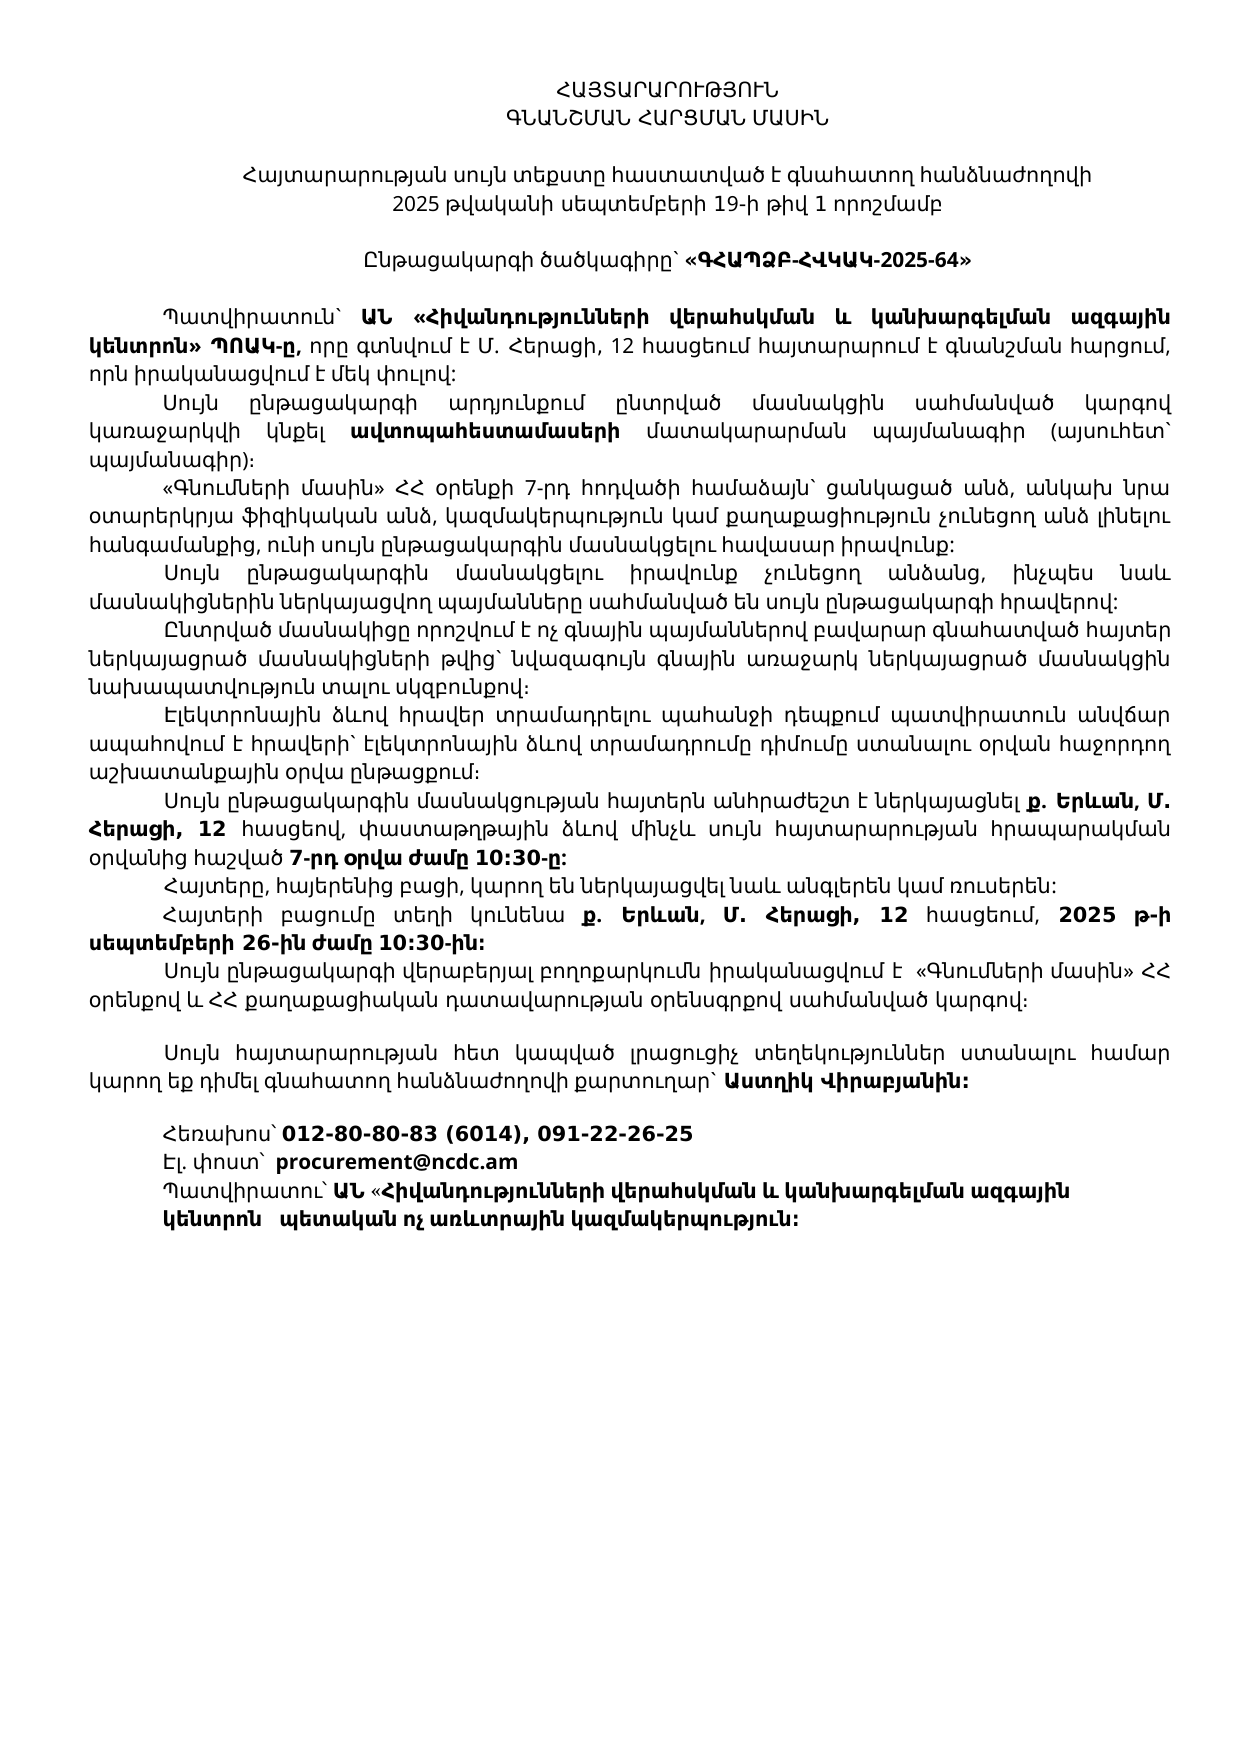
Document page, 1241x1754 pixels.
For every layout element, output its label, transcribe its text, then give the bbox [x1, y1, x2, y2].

text Պատվիրատու՝ ԱՆ Հիվանդությունների վերահսկման և կանխարգելման ազգային կենտրոն պետական ոչ առևտրային կազմակերպություն։ [162, 1176, 1171, 1233]
text Հայտերի բացումը տեղի կունենա ք. Երևան, Մ. Հերացի, 12 հասցեում, 2025 թ-ի սեպտեմբերի 26-ին ժամը 10:30-ին։ [89, 900, 1171, 957]
text Պատվիրատուն` ԱՆ «Հիվանդությունների վերահսկման և կանխարգելման ազգային կենտրոն» ՊՈԱԿ-ը, որը գտնվում է Մ. Հերացի, 12 հասցեում հայտարարում է գնանշման հարցում, որն իրականացվում է մեկ փուլով: [89, 302, 1171, 388]
text Սույն ընթացակարգի արդյունքում ընտրված մասնակցին սահմանված կարգով կառաջարկվի կնքել ավտոպահեստամասերի մատակարարման պայմանագիր (այսուհետ` պայմանագիր)։ [89, 388, 1171, 473]
text ԳՆԱՆՇՄԱՆ ՀԱՐՑՄԱՆ ՄԱՍԻՆ [89, 103, 1171, 132]
text Ընթացակարգի ծածկագիրը` «ԳՀԱՊՁԲ-ՀՎԿԱԿ-2025-64» [89, 246, 1171, 274]
text Սույն ընթացակարգին մասնակցության հայտերն անհրաժեշտ է ներկայացնել ք. Երևան, Մ. Հերացի, 12 հասցեով, փաստաթղթային ձևով մինչև սույն հայտարարության հրապարակման օրվանից հաշված 7-րդ օրվա ժամը 10:30-ը: [89, 786, 1171, 871]
text Հայտարարության սույն տեքստը հաստատված է գնահատող հանձնաժողովի [89, 160, 1171, 189]
text Էլեկտրոնային ձևով հրավեր տրամադրելու պահանջի դեպքում պատվիրատուն անվճար ապահովում է հրավերի` էլեկտրոնային ձևով տրամադրումը դիմումը ստանալու օրվան հաջորդող աշխատանքային օրվա ընթացքում։ [89, 701, 1171, 786]
text Հայտերը, հայերենից բացի, կարող են ներկայացվել նաև անգլերեն կամ ռուսերեն: [89, 871, 1171, 900]
text Հեռախոս՝ 012-80-80-83 (6014), 091-22-26-25 [162, 1119, 1171, 1147]
text 2025 թվականի սեպտեմբերի 19-ի թիվ 1 որոշմամբ [89, 189, 1171, 217]
text Սույն ընթացակարգի վերաբերյալ բողոքարկումն իրականացվում է «Գնումների մասին» ՀՀ օրենքով և ՀՀ քաղաքացիական դատավարության օրենսգրքով սահմանված կարգով։ [89, 957, 1171, 1013]
text Սույն ընթացակարգին մասնակցելու իրավունք չունեցող անձանց, ինչպես նաև մասնակիցներին ներկայացվող պայմանները սահմանված են սույն ընթացակարգի հրավերով: [89, 558, 1171, 615]
text «Գնումների մասին» ՀՀ օրենքի 7-րդ հոդվածի համաձայն` ցանկացած անձ, անկախ նրա օտարերկրյա ֆիզիկական անձ, կազմակերպություն կամ քաղաքացիություն չունեցող անձ լինելու հանգամանքից, ունի սույն ընթացակարգին մասնակցելու հավասար իրավունք: [89, 473, 1171, 558]
text ՀԱՅՏԱՐԱՐՈՒԹՅՈՒՆ [89, 75, 1171, 103]
text Էլ. փոստ՝ procurement@ncdc.am [162, 1147, 1171, 1176]
text Ընտրված մասնակիցը որոշվում է ոչ գնային պայմաններով բավարար գնահատված հայտեր ներկայացրած մասնակիցների թվից` նվազագույն գնային առաջարկ ներկայացրած մասնակցին նախապատվություն տալու սկզբունքով։ [89, 615, 1171, 701]
text Սույն հայտարարության հետ կապված լրացուցիչ տեղեկություններ ստանալու համար կարող եք դիմել գնահատող հանձնաժողովի քարտուղար` Աստղիկ Վիրաբյանին: [89, 1038, 1171, 1094]
